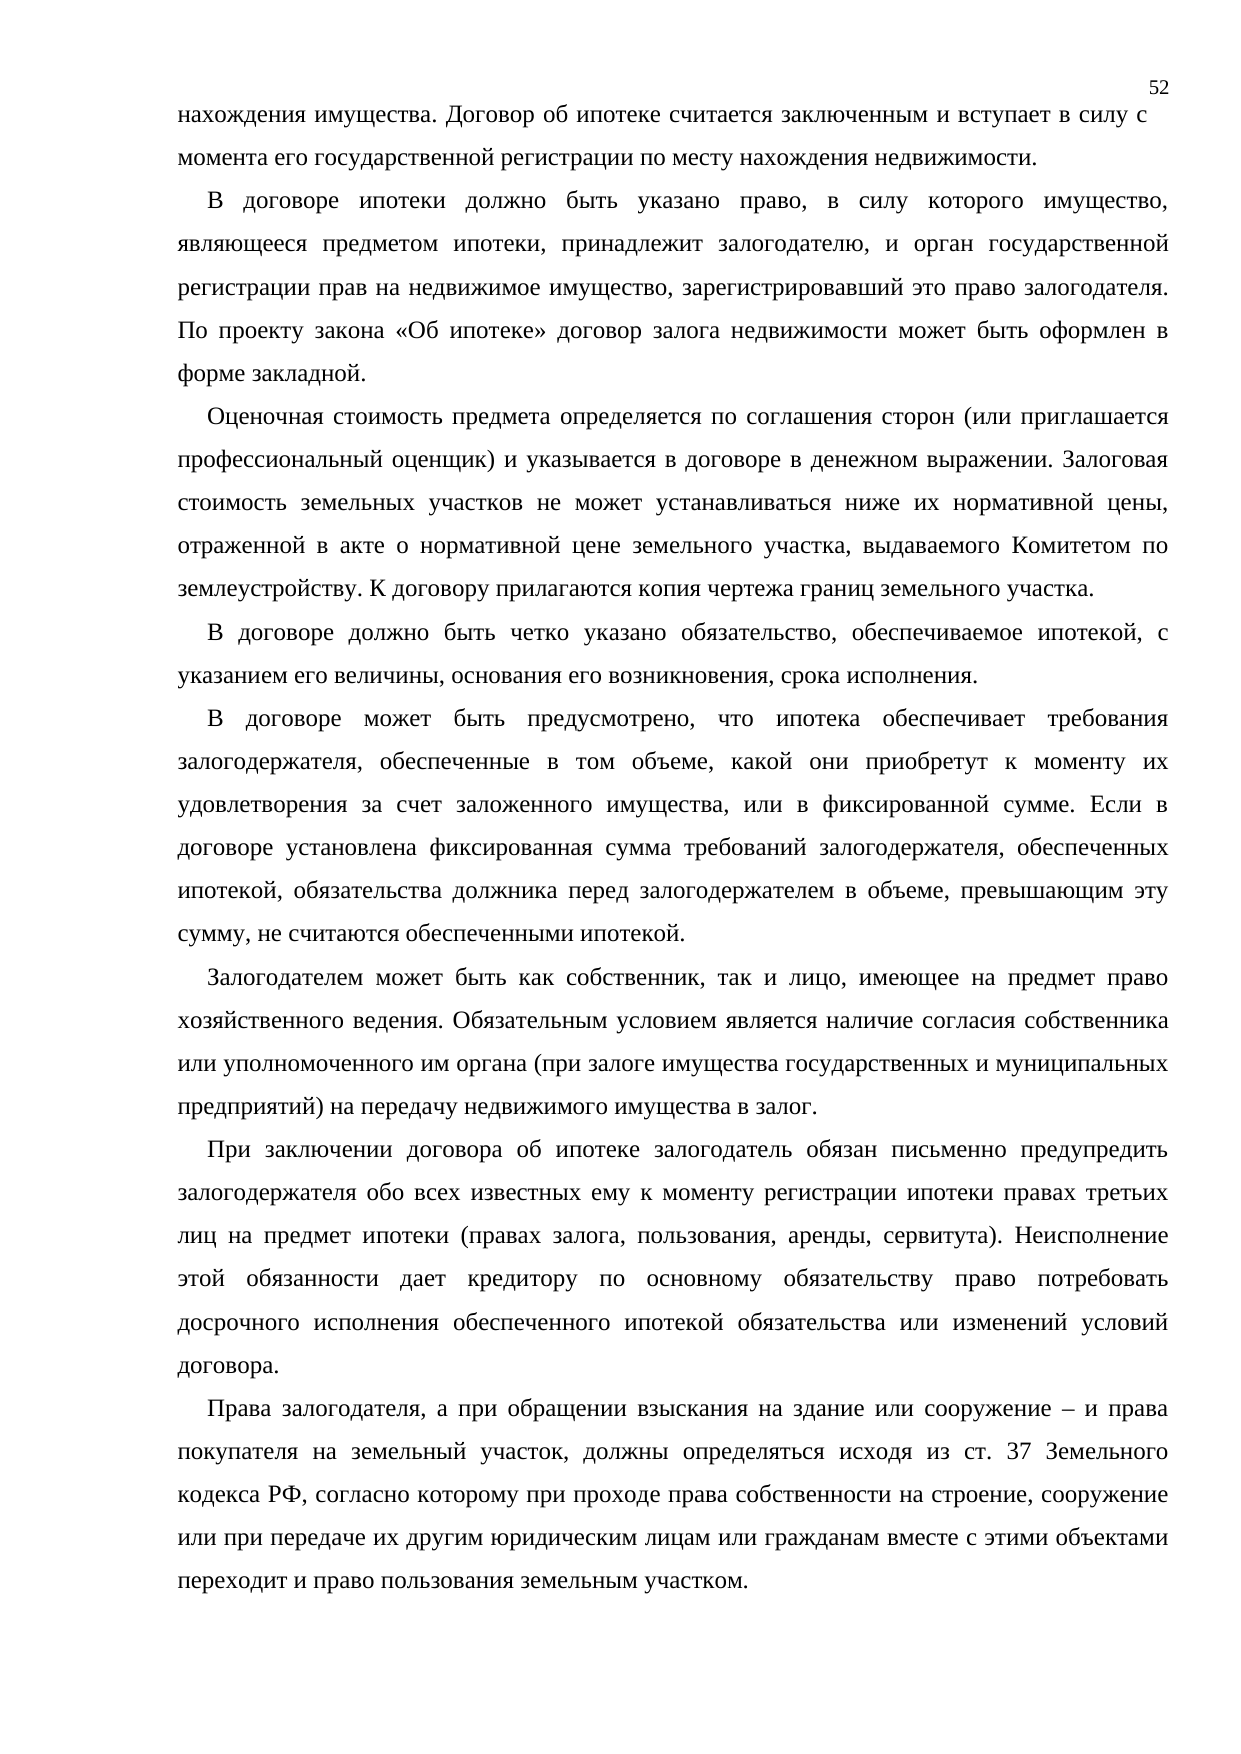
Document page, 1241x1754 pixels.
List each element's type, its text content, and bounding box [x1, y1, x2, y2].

text В договоре может быть предусмотрено, что ипотека обеспечивает требования залогодержателя, обеспеченные в том объеме, какой они приобретут к моменту их удовлетворения за счет заложенного имущества, или в фиксированной сумме. Если в договоре установлена фиксированная сумма требований залогодержателя, обеспеченных ипотекой, обязательства должника перед залогодержателем в объеме, превышающим эту сумму, не считаются обеспеченными ипотекой. [177, 703, 1169, 947]
text В договоре ипотеки должно быть указано право, в силу которого имущество, являющееся предметом ипотеки, принадлежит залогодателю, и орган государственной регистрации прав на недвижимое имущество, зарегистрировавший это право залогодателя. По проекту закона «Об ипотеке» договор залога недвижимости может быть оформлен в форме закладной. [177, 185, 1169, 387]
text В договоре должно быть четко указано обязательство, обеспечиваемое ипотекой, с указанием его величины, основания его возникновения, срока исполнения. [177, 617, 1169, 688]
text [177, 99, 1169, 171]
text Оценочная стоимость предмета определяется по соглашения сторон (или приглашается профессиональный оценщик) и указывается в договоре в денежном выражении. Залоговая стоимость земельных участков не может устанавливаться ниже их нормативной цены, отраженной в акте о нормативной цене земельного участка, выдаваемого Комитетом по землеустройству. К договору прилагаются копия чертежа границ земельного участка. [177, 401, 1169, 602]
text При заключении договора об ипотеке залогодатель обязан письменно предупредить залогодержателя обо всех известных ему к моменту регистрации ипотеки правах третьих лиц на предмет ипотеки (правах залога, пользования, аренды, сервитута). Неисполнение этой обязанности дает кредитору по основному обязательству право потребовать досрочного исполнения обеспеченного ипотекой обязательства или изменений условий договора. [177, 1134, 1169, 1378]
text Права залогодателя, а при обращении взыскания на здание или сооружение – и права покупателя на земельный участок, должны определяться исходя из ст. 37 Земельного кодекса РФ, согласно которому при проходе права собственности на строение, сооружение или при передаче их другим юридическим лицам или гражданам вместе с этими объектами переходит и право пользования земельным участком. [177, 1393, 1169, 1594]
text Залогодателем может быть как собственник, так и лицо, имеющее на предмет право хозяйственного ведения. Обязательным условием является наличие согласия собственника или уполномоченного им органа (при залоге имущества государственных и муниципальных предприятий) на передачу недвижимого имущества в залог. [177, 962, 1169, 1120]
